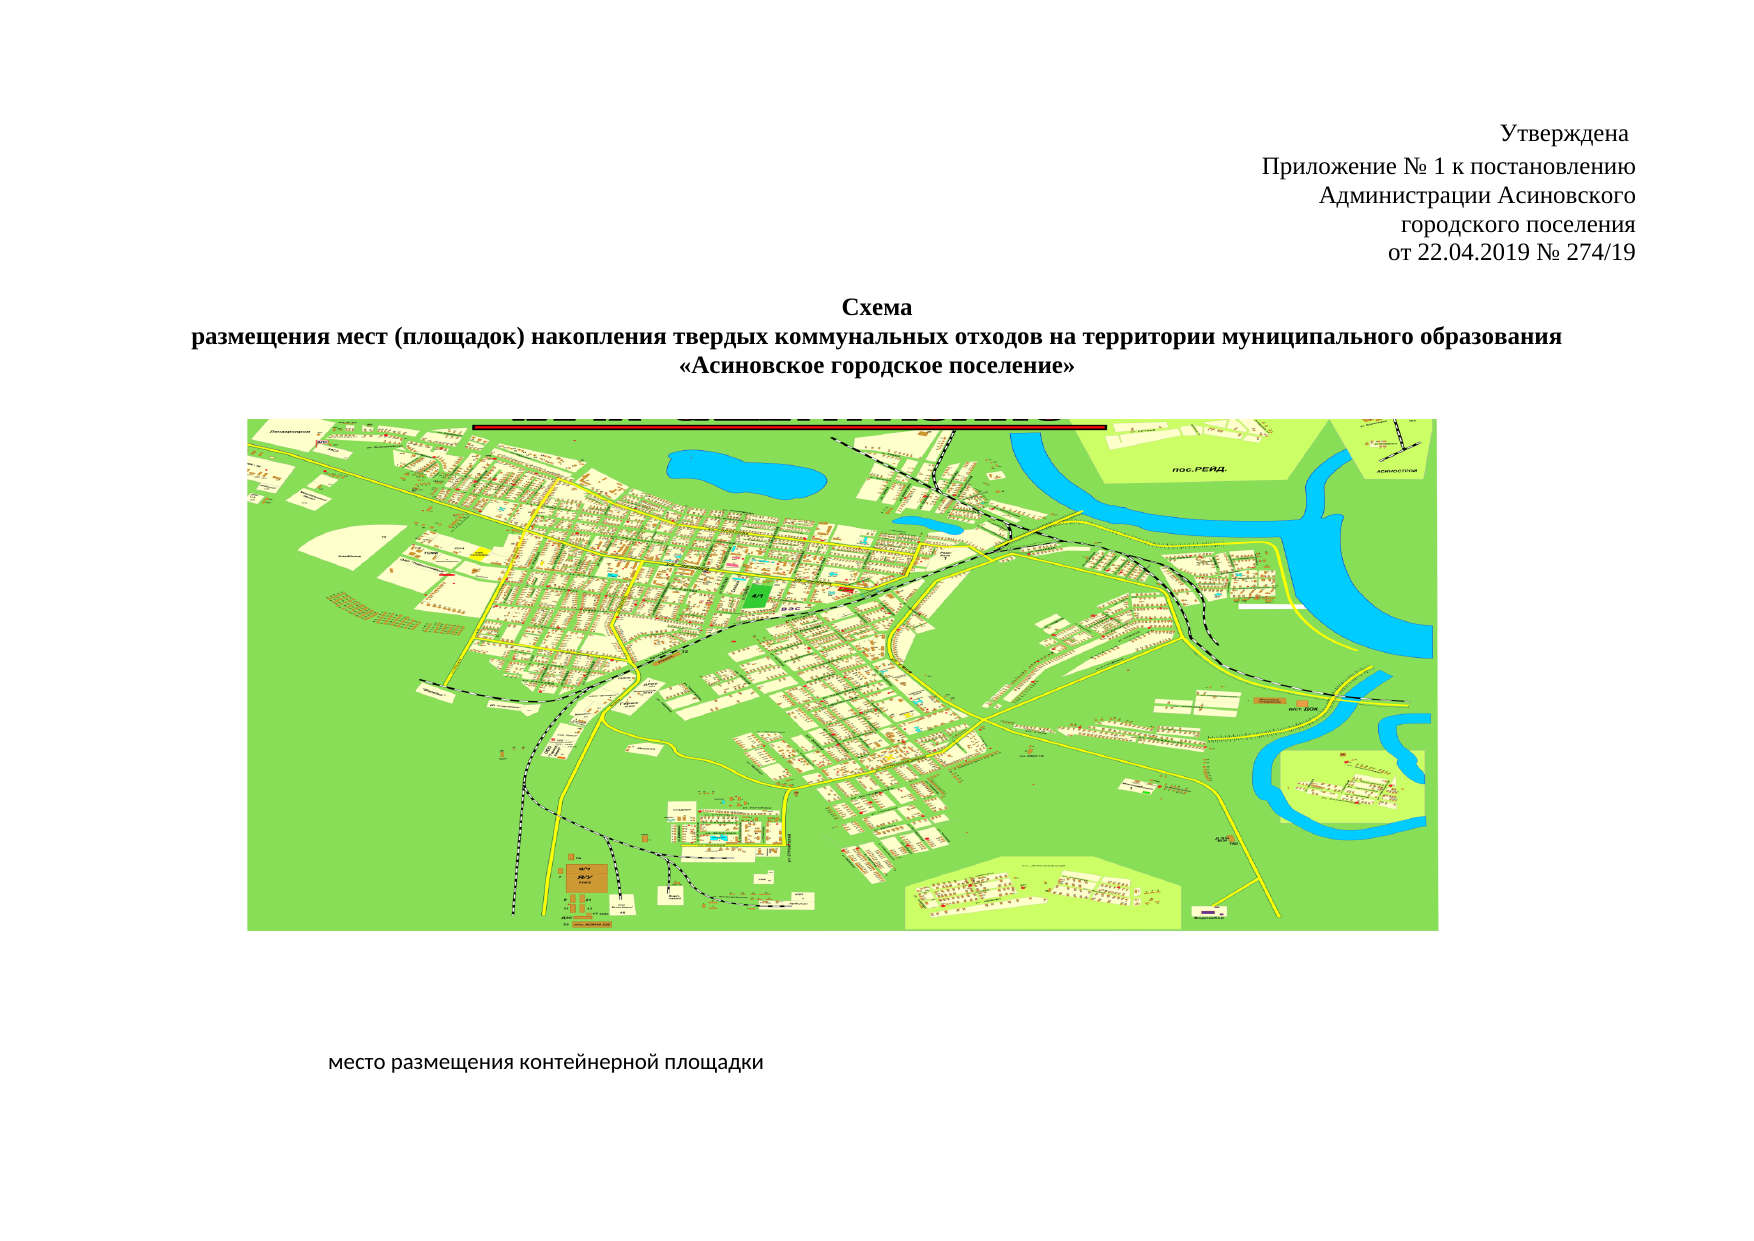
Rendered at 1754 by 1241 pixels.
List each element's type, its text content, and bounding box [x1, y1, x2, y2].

text место размещения контейнерной площадки [118, 1047, 1636, 1075]
text Приложение № 1 к постановлению [118, 151, 1636, 180]
text от 22.04.2019 № 274/19 [118, 237, 1636, 266]
text размещения мест (площадок) накопления твердых коммунальных отходов на территории муниципального образования «Асиновское городское поселение» [118, 321, 1636, 379]
text городского поселения [118, 209, 1636, 237]
text Схема [118, 292, 1636, 321]
picture [247, 419, 1533, 958]
text Администрации Асиновского [118, 180, 1636, 209]
text Утверждена [118, 118, 1636, 147]
